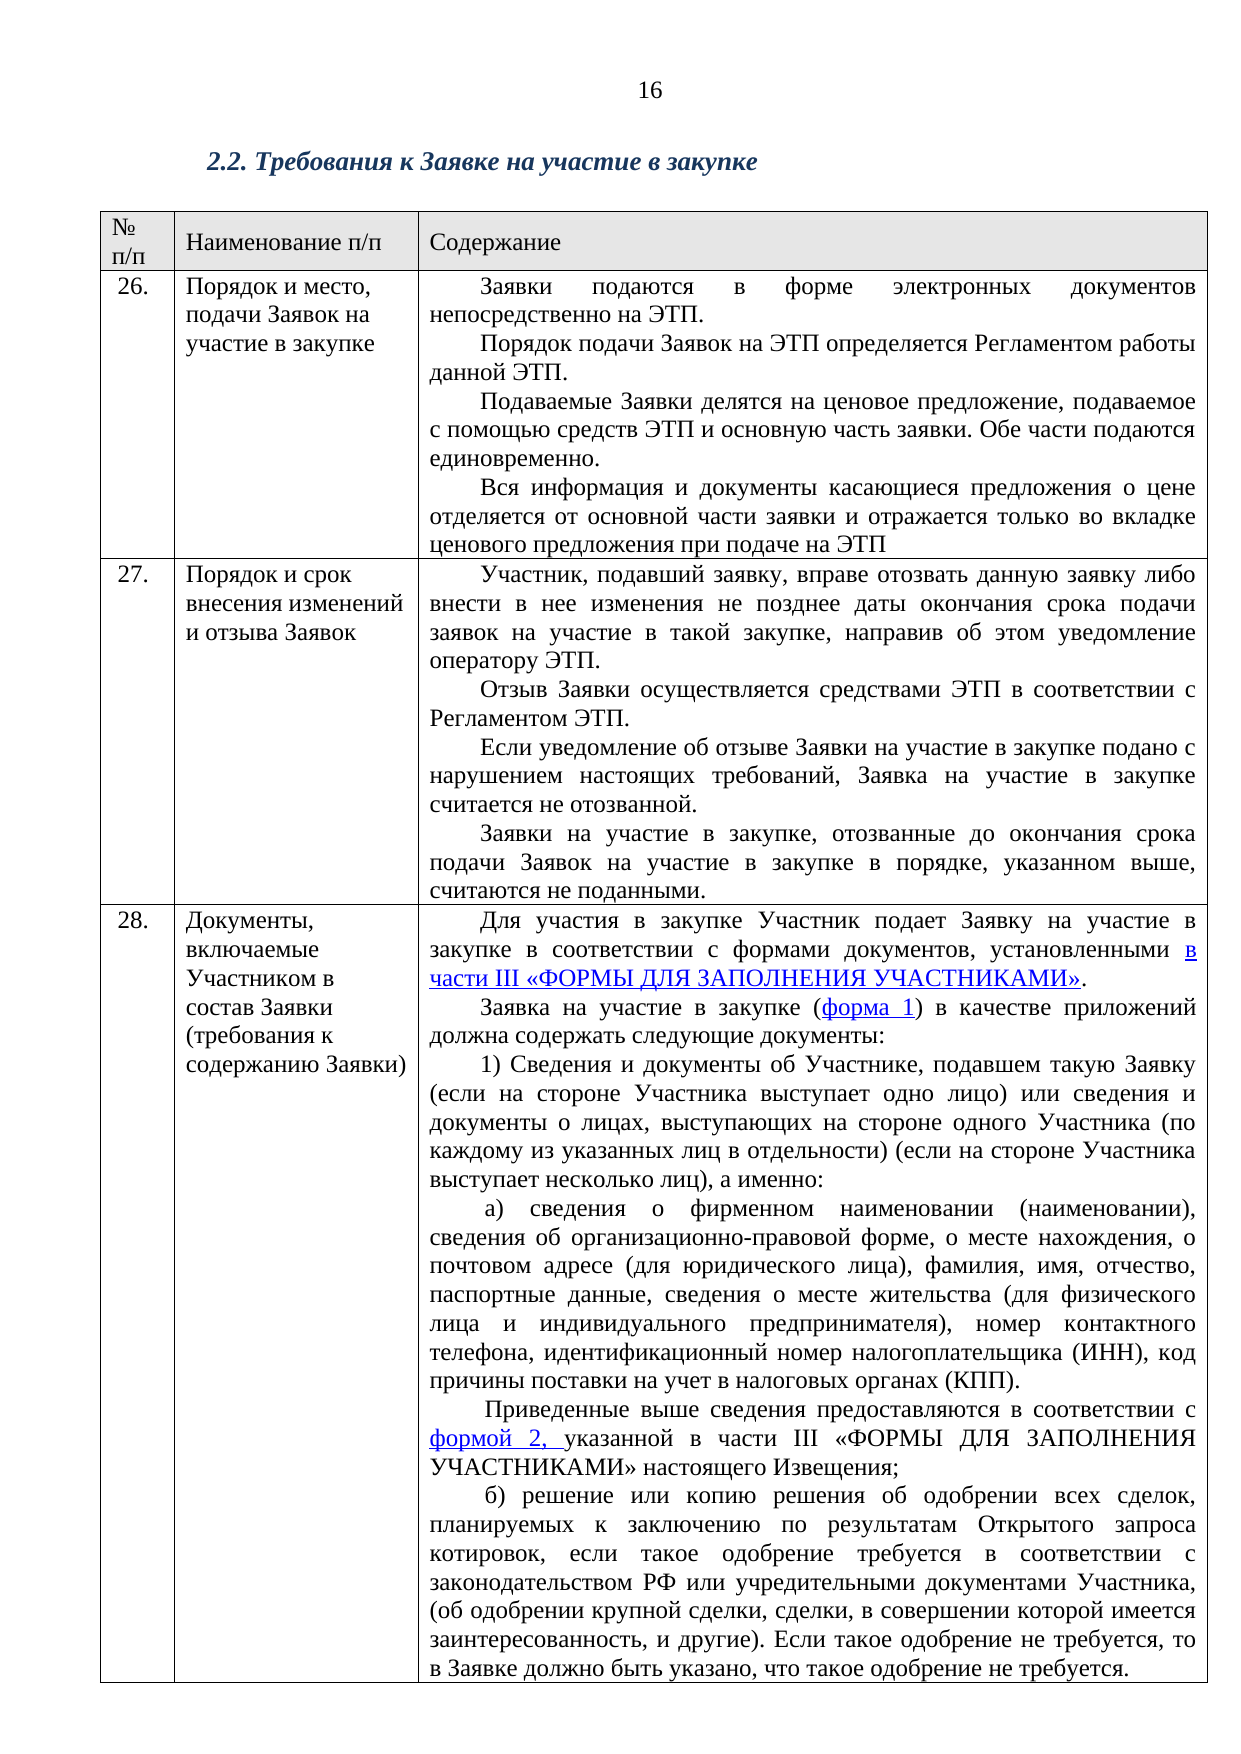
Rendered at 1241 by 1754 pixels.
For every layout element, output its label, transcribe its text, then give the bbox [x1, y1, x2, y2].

table_cell Порядок и место, подачи Заявок на участие в закупке [175, 271, 418, 558]
table_cell [101, 271, 174, 558]
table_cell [175, 905, 418, 1682]
table_cell Порядок и срок внесения изменений и отзыва Заявок [175, 559, 418, 904]
text 2.2. Требования к Заявке на участие в закупке [207, 145, 1181, 176]
table_cell [101, 905, 174, 1682]
table_header Содержание [419, 212, 1207, 270]
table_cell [419, 905, 1207, 1682]
table_cell Участник, подавший заявку, вправе отозвать данную заявку либо внести в нее изменения не позднее даты окончания срока подачи заявок на участие в такой закупке, направив об этом уведомление оператору ЭТП. Отзыв Заявки осуществляется средствами ЭТП в соответствии с Регламентом ЭТП. Если уведомление об отзыве Заявки на участие в закупке подано с нарушением настоящих требований, Заявка на участие в закупке считается не отозванной. Заявки на участие в закупке, отозванные до окончания срока подачи Заявок на участие в закупке в порядке, указанном выше, считаются не поданными. [419, 559, 1207, 904]
table_header Наименование п/п [175, 212, 418, 270]
table_cell Заявки подаются в форме электронных документов непосредственно на ЭТП. Порядок подачи Заявок на ЭТП определяется Регламентом работы данной ЭТП. Подаваемые Заявки делятся на ценовое предложение, подаваемое с помощью средств ЭТП и основную часть заявки. Обе части подаются единовременно. Вся информация и документы касающиеся предложения о цене отделяется от основной части заявки и отражается только во вкладке ценового предложения при подаче на ЭТП [419, 271, 1207, 558]
table_header № п/п [101, 212, 174, 270]
table_cell [101, 559, 174, 904]
